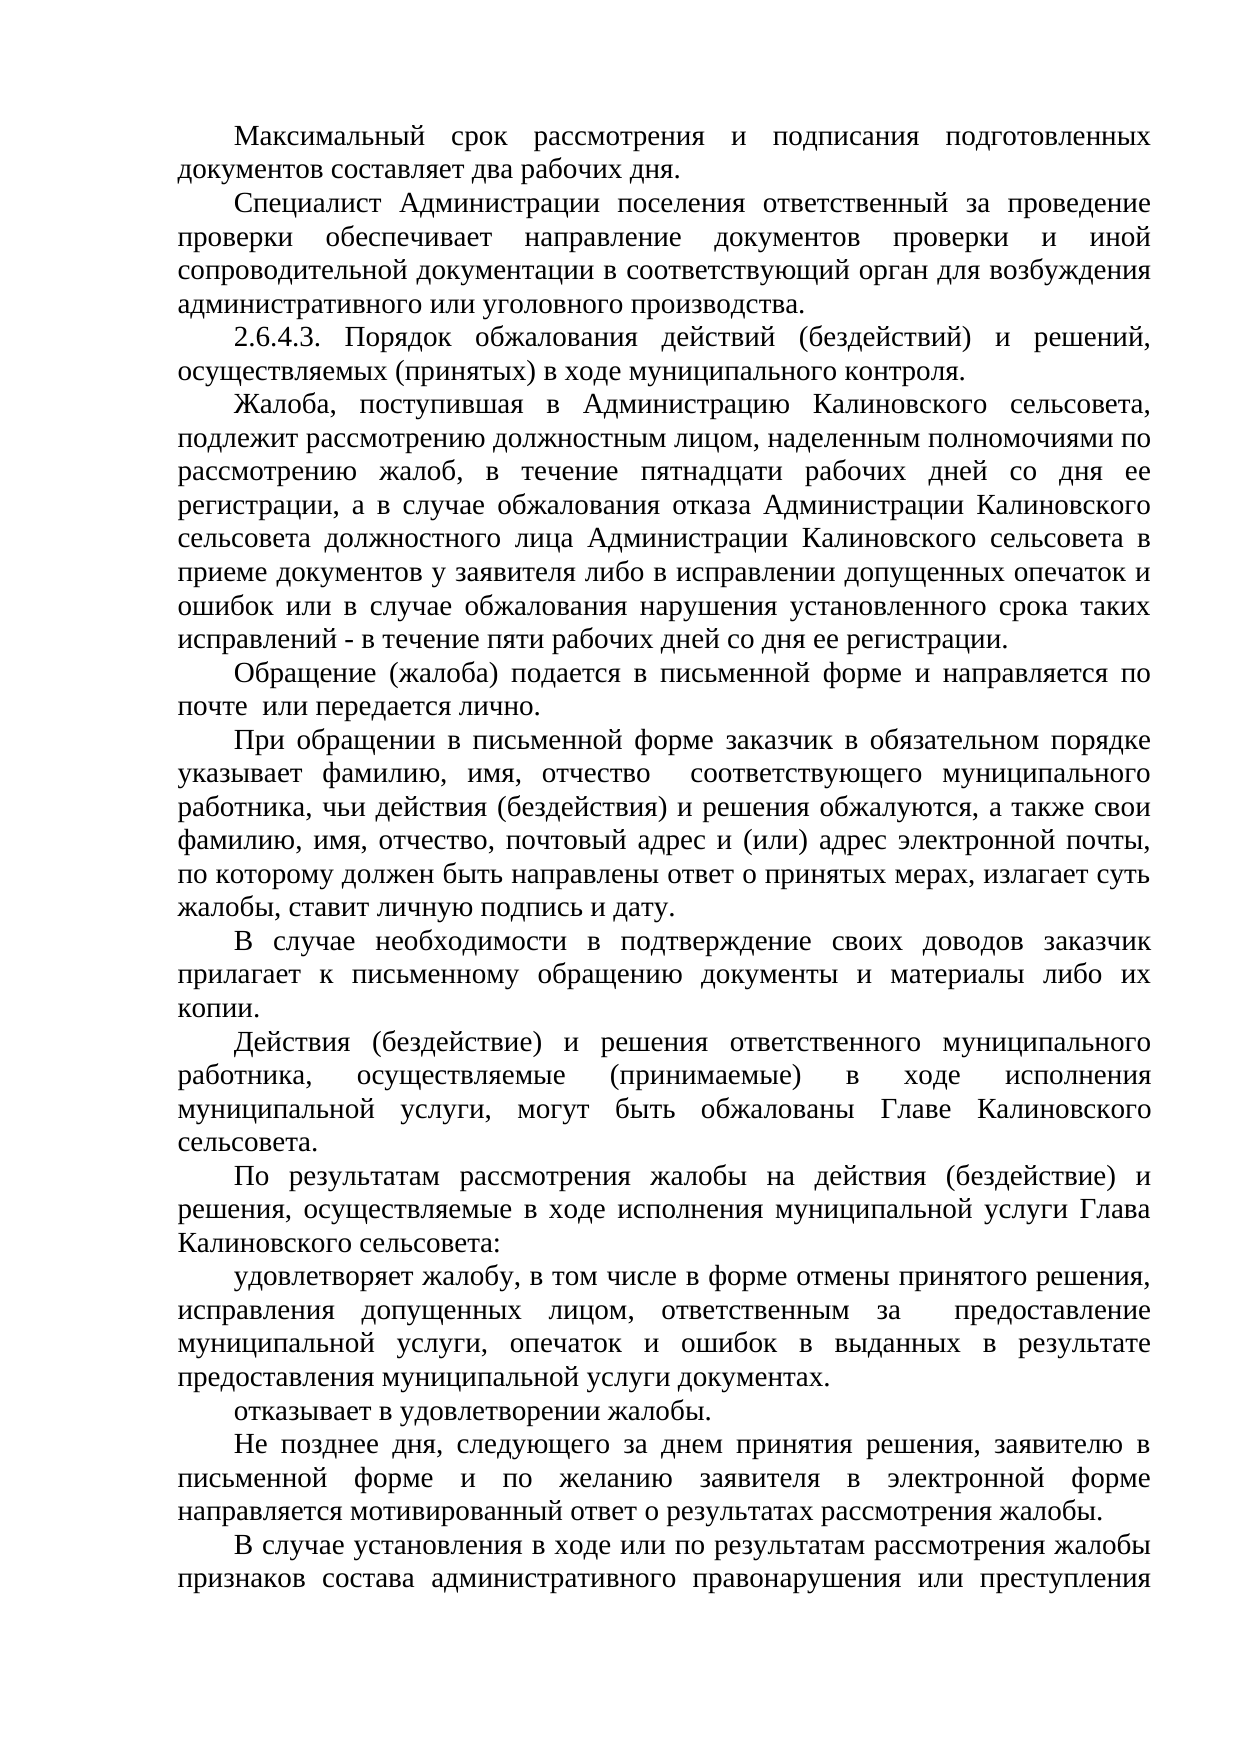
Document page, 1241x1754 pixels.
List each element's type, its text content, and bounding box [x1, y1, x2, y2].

text удовлетворяет жалобу, в том числе в форме отмены принятого решения, исправления допущенных лицом, ответственным за предоставление муниципальной услуги, опечаток и ошибок в выданных в результате предоставления муниципальной услуги документах. [177, 1258, 1152, 1393]
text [177, 1527, 1152, 1594]
text При обращении в письменной форме заказчик в обязательном порядке указывает фамилию, имя, отчество соответствующего муниципального работника, чьи действия (бездействия) и решения обжалуются, а также свои фамилию, имя, отчество, почтовый адрес и (или) адрес электронной почты, по которому должен быть направлены ответ о принятых мерах, излагает суть жалобы, ставит личную подпись и дату. [177, 722, 1152, 923]
text В случае необходимости в подтверждение своих доводов заказчик прилагает к письменному обращению документы и материалы либо их копии. [177, 923, 1152, 1024]
text По результатам рассмотрения жалобы на действия (бездействие) и решения, осуществляемые в ходе исполнения муниципальной услуги Глава Калиновского сельсовета: [177, 1158, 1152, 1258]
text Жалоба, поступившая в Администрацию Калиновского сельсовета, подлежит рассмотрению должностным лицом, наделенным полномочиями по рассмотрению жалоб, в течение пятнадцати рабочих дней со дня ее регистрации, а в случае обжалования отказа Администрации Калиновского сельсовета должностного лица Администрации Калиновского сельсовета в приеме документов у заявителя либо в исправлении допущенных опечаток и ошибок или в случае обжалования нарушения установленного срока таких исправлений - в течение пяти рабочих дней со дня ее регистрации. [177, 386, 1152, 655]
text 2.6.4.3. Порядок обжалования действий (бездействий) и решений, осуществляемых (принятых) в ходе муниципального контроля. [177, 319, 1152, 386]
text Обращение (жалоба) подается в письменной форме и направляется по почте или передается лично. [177, 655, 1152, 722]
text отказывает в удовлетворении жалобы. [177, 1393, 1152, 1426]
text Максимальный срок рассмотрения и подписания подготовленных документов составляет два рабочих дня. [177, 118, 1152, 185]
text Действия (бездействие) и решения ответственного муниципального работника, осуществляемые (принимаемые) в ходе исполнения муниципальной услуги, могут быть обжалованы Главе Калиновского сельсовета. [177, 1024, 1152, 1158]
text Специалист Администрации поселения ответственный за проведение проверки обеспечивает направление документов проверки и иной сопроводительной документации в соответствующий орган для возбуждения административного или уголовного производства. [177, 185, 1152, 319]
text Не позднее дня, следующего за днем принятия решения, заявителю в письменной форме и по желанию заявителя в электронной форме направляется мотивированный ответ о результатах рассмотрения жалобы. [177, 1426, 1152, 1527]
